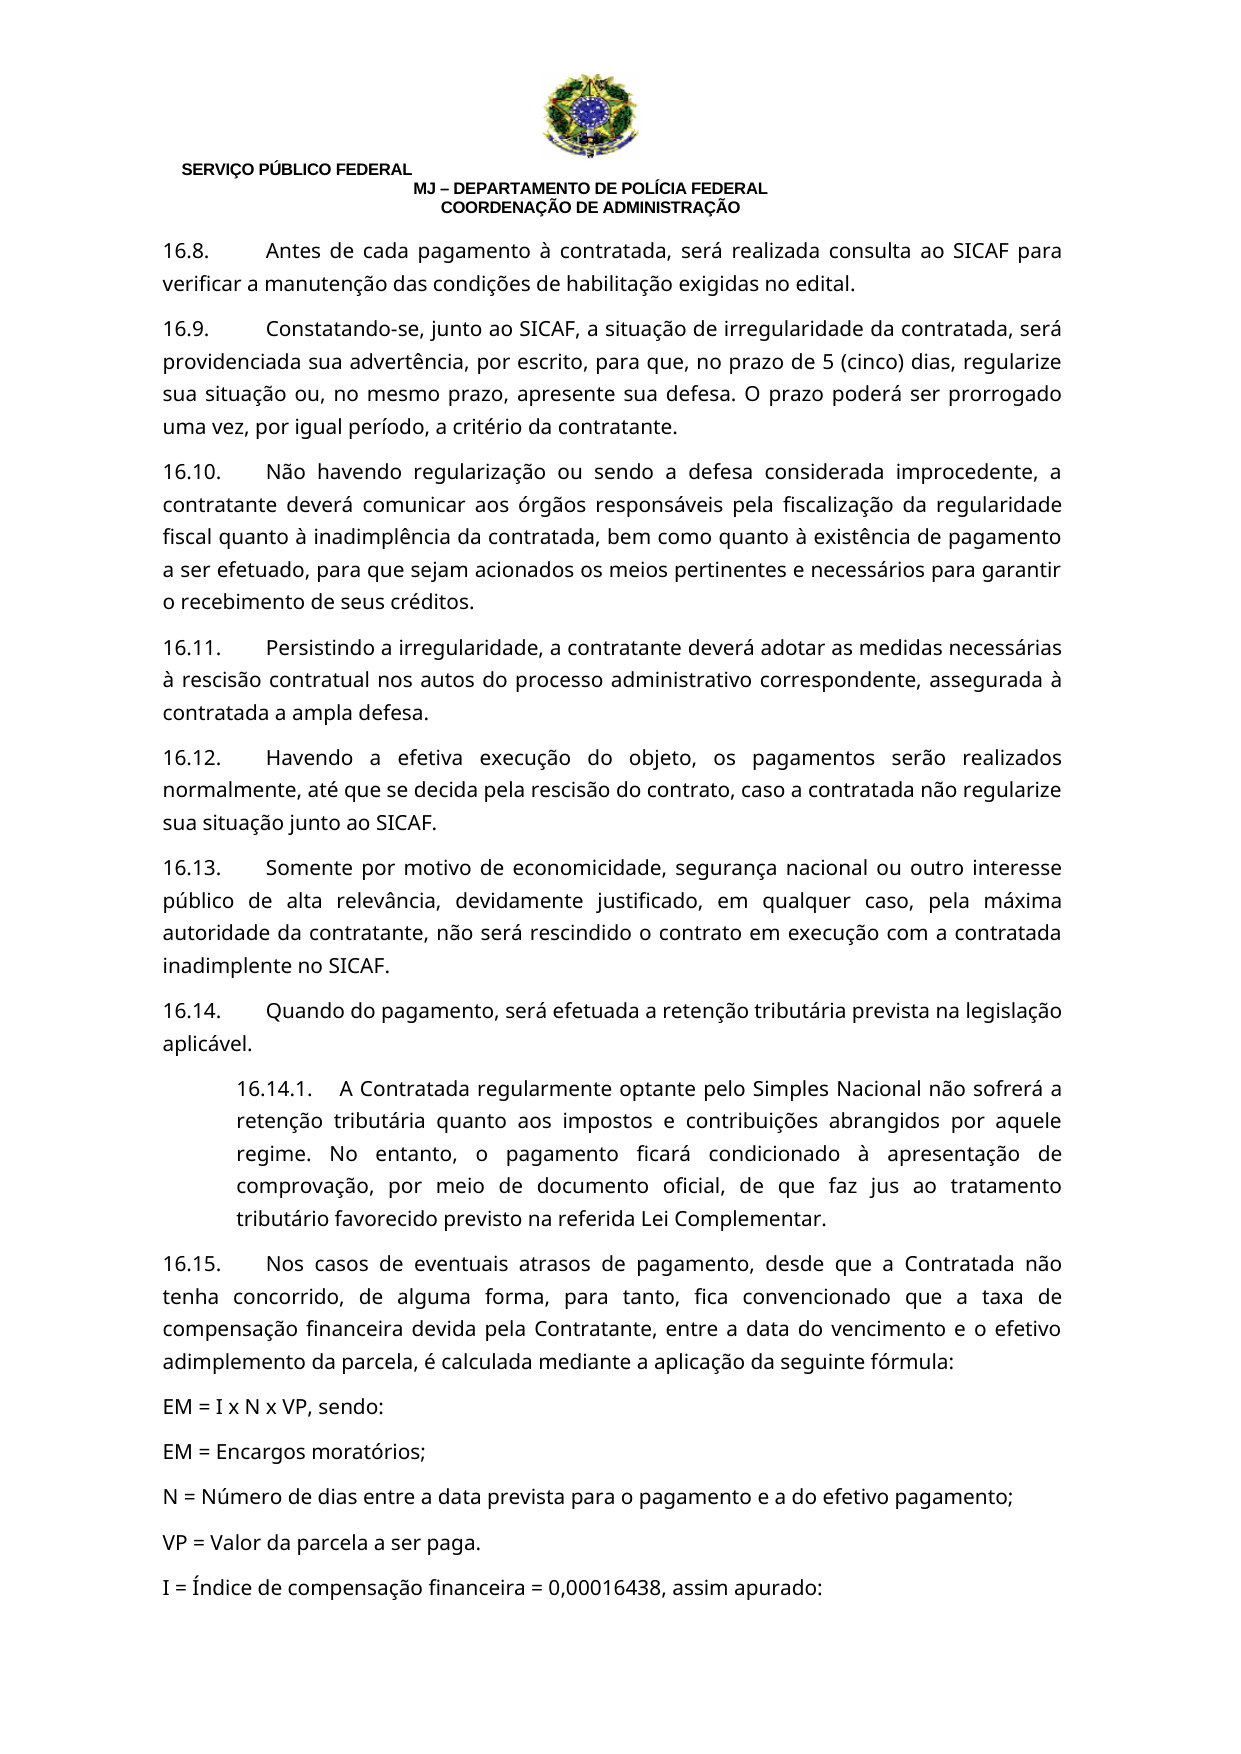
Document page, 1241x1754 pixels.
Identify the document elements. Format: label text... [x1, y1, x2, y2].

list Havendo a efetiva execução do objeto, os pagamentos serão realizados normalmente, até que se decida pela rescisão do contrato, caso a contratada não regularize sua situação junto ao SICAF. [162, 743, 1063, 837]
text N = Número de dias entre a data prevista para o pagamento e a do efetivo pagamento; [162, 1482, 1063, 1511]
list Quando do pagamento, será efetuada a retenção tributária prevista na legislação aplicável. [162, 996, 1063, 1057]
list Antes de cada pagamento à contratada, será realizada consulta ao SICAF para verificar a manutenção das condições de habilitação exigidas no edital. [162, 236, 1063, 297]
list Nos casos de eventuais atrasos de pagamento, desde que a Contratada não tenha concorrido, de alguma forma, para tanto, fica convencionado que a taxa de compensação financeira devida pela Contratante, entre a data do vencimento e o efetivo adimplemento da parcela, é calculada mediante a aplicação da seguinte fórmula: [162, 1249, 1063, 1376]
text EM = Encargos moratórios; [162, 1437, 1063, 1466]
list Persistindo a irregularidade, a contratante deverá adotar as medidas necessárias à rescisão contratual nos autos do processo administrativo correspondente, assegurada à contratada a ampla defesa. [162, 633, 1063, 726]
text VP = Valor da parcela a ser paga. [162, 1528, 1063, 1556]
list Não havendo regularização ou sendo a defesa considerada improcedente, a contratante deverá comunicar aos órgãos responsáveis pela fiscalização da regularidade fiscal quanto à inadimplência da contratada, bem como quanto à existência de pagamento a ser efetuado, para que sejam acionados os meios pertinentes e necessários para garantir o recebimento de seus créditos. [162, 457, 1063, 616]
text EM = I x N x VP, sendo: [162, 1392, 1063, 1421]
list Constatando-se, junto ao SICAF, a situação de irregularidade da contratada, será providenciada sua advertência, por escrito, para que, no prazo de 5 (cinco) dias, regularize sua situação ou, no mesmo prazo, apresente sua defesa. O prazo poderá ser prorrogado uma vez, por igual período, a critério da contratante. [162, 314, 1063, 440]
text I = Índice de compensação financeira = 0,00016438, assim apurado: [162, 1573, 1063, 1601]
list A Contratada regularmente optante pelo Simples Nacional não sofrerá a retenção tributária quanto aos impostos e contribuições abrangidos por aquele regime. No entanto, o pagamento ficará condicionado à apresentação de comprovação, por meio de documento oficial, de que faz jus ao tratamento tributário favorecido previsto na referida Lei Complementar. [236, 1074, 1063, 1233]
list Somente por motivo de economicidade, segurança nacional ou outro interesse público de alta relevância, devidamente justificado, em qualquer caso, pela máxima autoridade da contratante, não será rescindido o contrato em execução com a contratada inadimplente no SICAF. [162, 853, 1063, 979]
